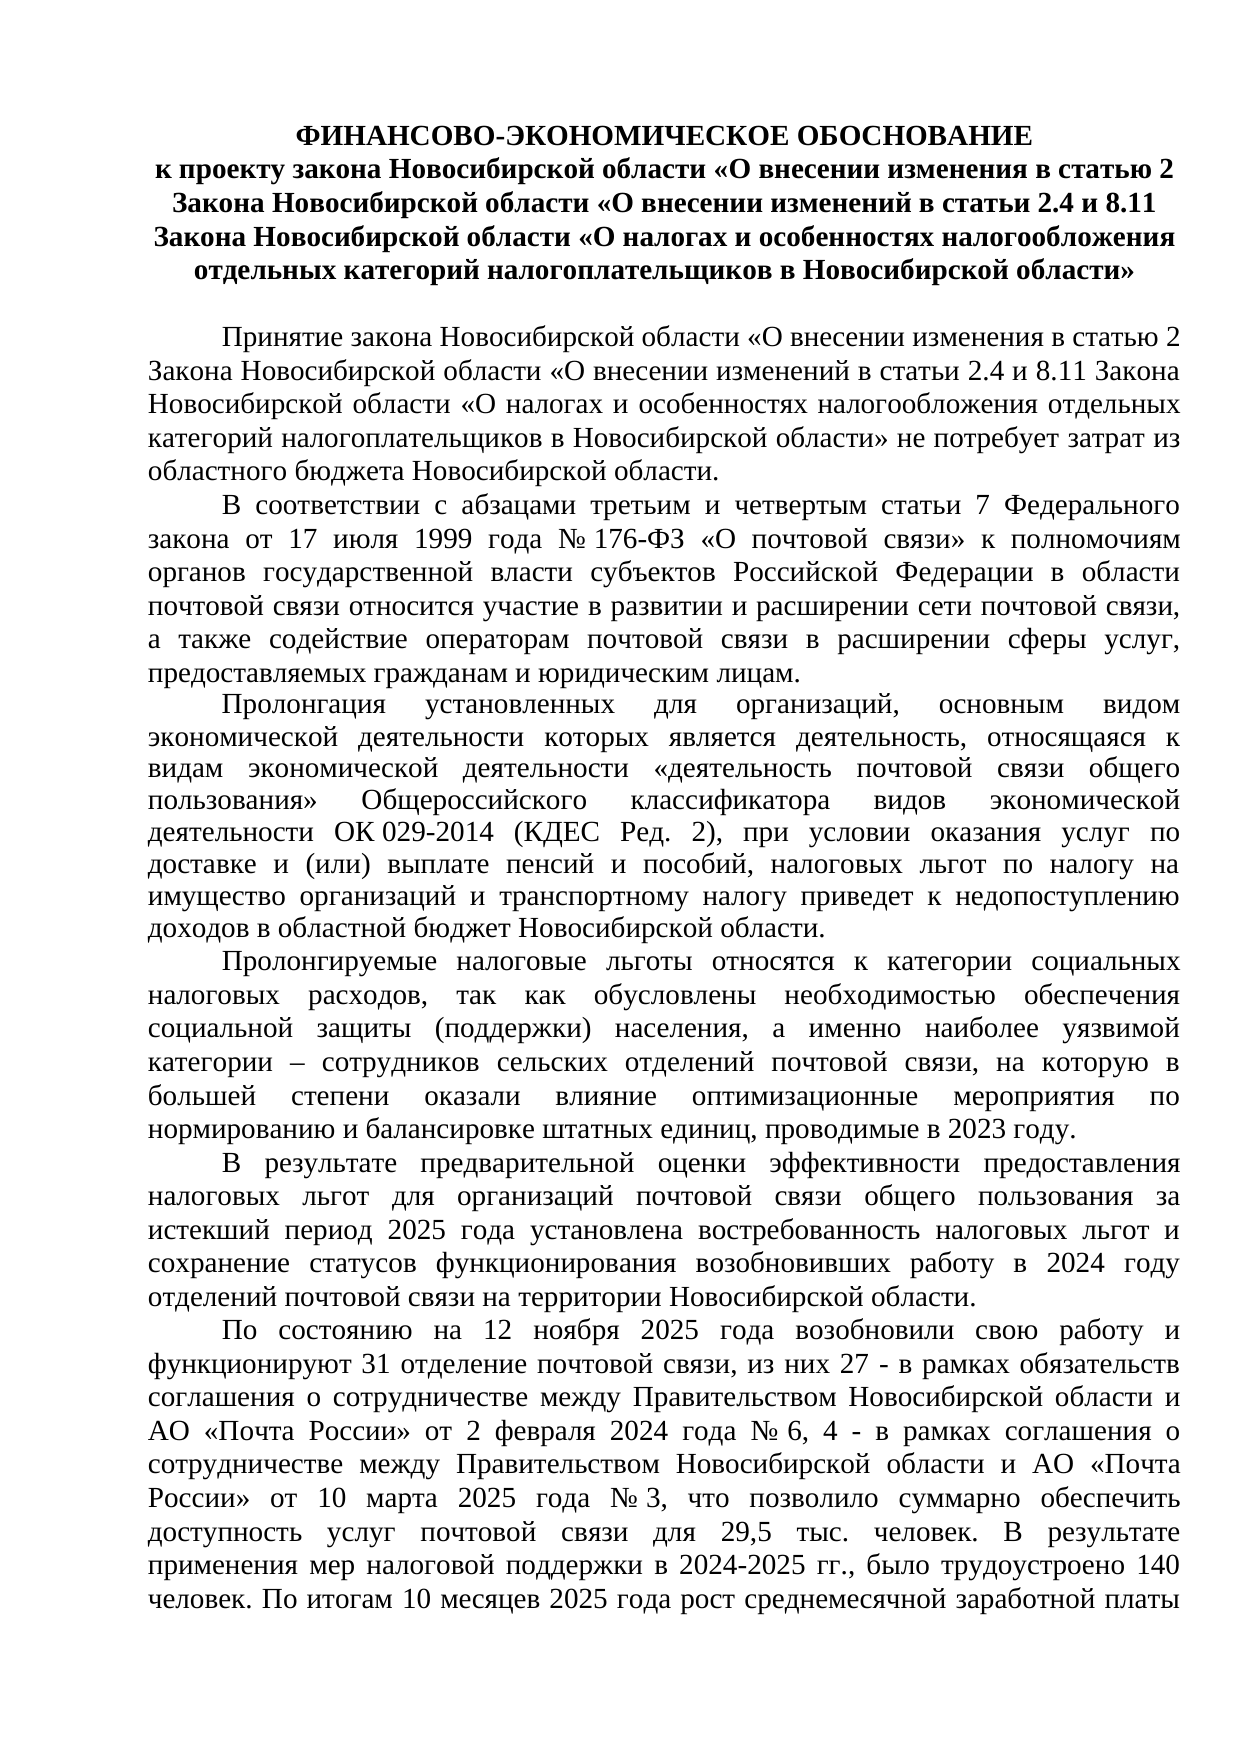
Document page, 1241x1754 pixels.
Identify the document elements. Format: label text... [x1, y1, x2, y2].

text Пролонгируемые налоговые льготы относятся к категории социальных налоговых расходов, так как обусловлены необходимостью обеспечения социальной защиты (поддержки) населения, а именно наиболее уязвимой категории – сотрудников сельских отделений почтовой связи, на которую в большей степени оказали влияние оптимизационные мероприятия по нормированию и балансировке штатных единиц, проводимые в 2023 году. [148, 943, 1181, 1145]
text к проекту закона Новосибирской области «О внесении изменения в статью 2 Закона Новосибирской области «О внесении изменений в статьи 2.4 и 8.11 Закона Новосибирской области «О налогах и особенностях налогообложения отдельных категорий налогоплательщиков в Новосибирской области» [148, 152, 1181, 286]
text ФИНАНСОВО-ЭКОНОМИЧЕСКОЕ ОБОСНОВАНИЕ [148, 118, 1181, 152]
text Принятие закона Новосибирской области «О внесении изменения в статью 2 Закона Новосибирской области «О внесении изменений в статьи 2.4 и 8.11 Закона Новосибирской области «О налогах и особенностях налогообложения отдельных категорий налогоплательщиков в Новосибирской области» не потребует затрат из областного бюджета Новосибирской области. [148, 319, 1181, 487]
text Пролонгация установленных для организаций, основным видом экономической деятельности которых является деятельность, относящаяся к видам экономической деятельности «деятельность почтовой связи общего пользования» Общероссийского классификатора видов экономической деятельности ОК 029-2014 (КДЕС Ред. 2), при условии оказания услуг по доставке и (или) выплате пенсий и пособий, налоговых льгот по налогу на имущество организаций и транспортному налогу приведет к недопоступлению доходов в областной бюджет Новосибирской области. [148, 688, 1181, 943]
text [148, 1312, 1181, 1614]
text В результате предварительной оценки эффективности предоставления налоговых льгот для организаций почтовой связи общего пользования за истекший период 2025 года установлена востребованность налоговых льгот и сохранение статусов функционирования возобновивших работу в 2024 году отделений почтовой связи на территории Новосибирской области. [148, 1145, 1181, 1312]
text В соответствии с абзацами третьим и четвертым статьи 7 Федерального закона от 17 июля 1999 года № 176-ФЗ «О почтовой связи» к полномочиям органов государственной власти субъектов Российской Федерации в области почтовой связи относится участие в развитии и расширении сети почтовой связи, а также содействие операторам почтовой связи в расширении сферы услуг, предоставляемых гражданам и юридическим лицам. [148, 487, 1181, 688]
